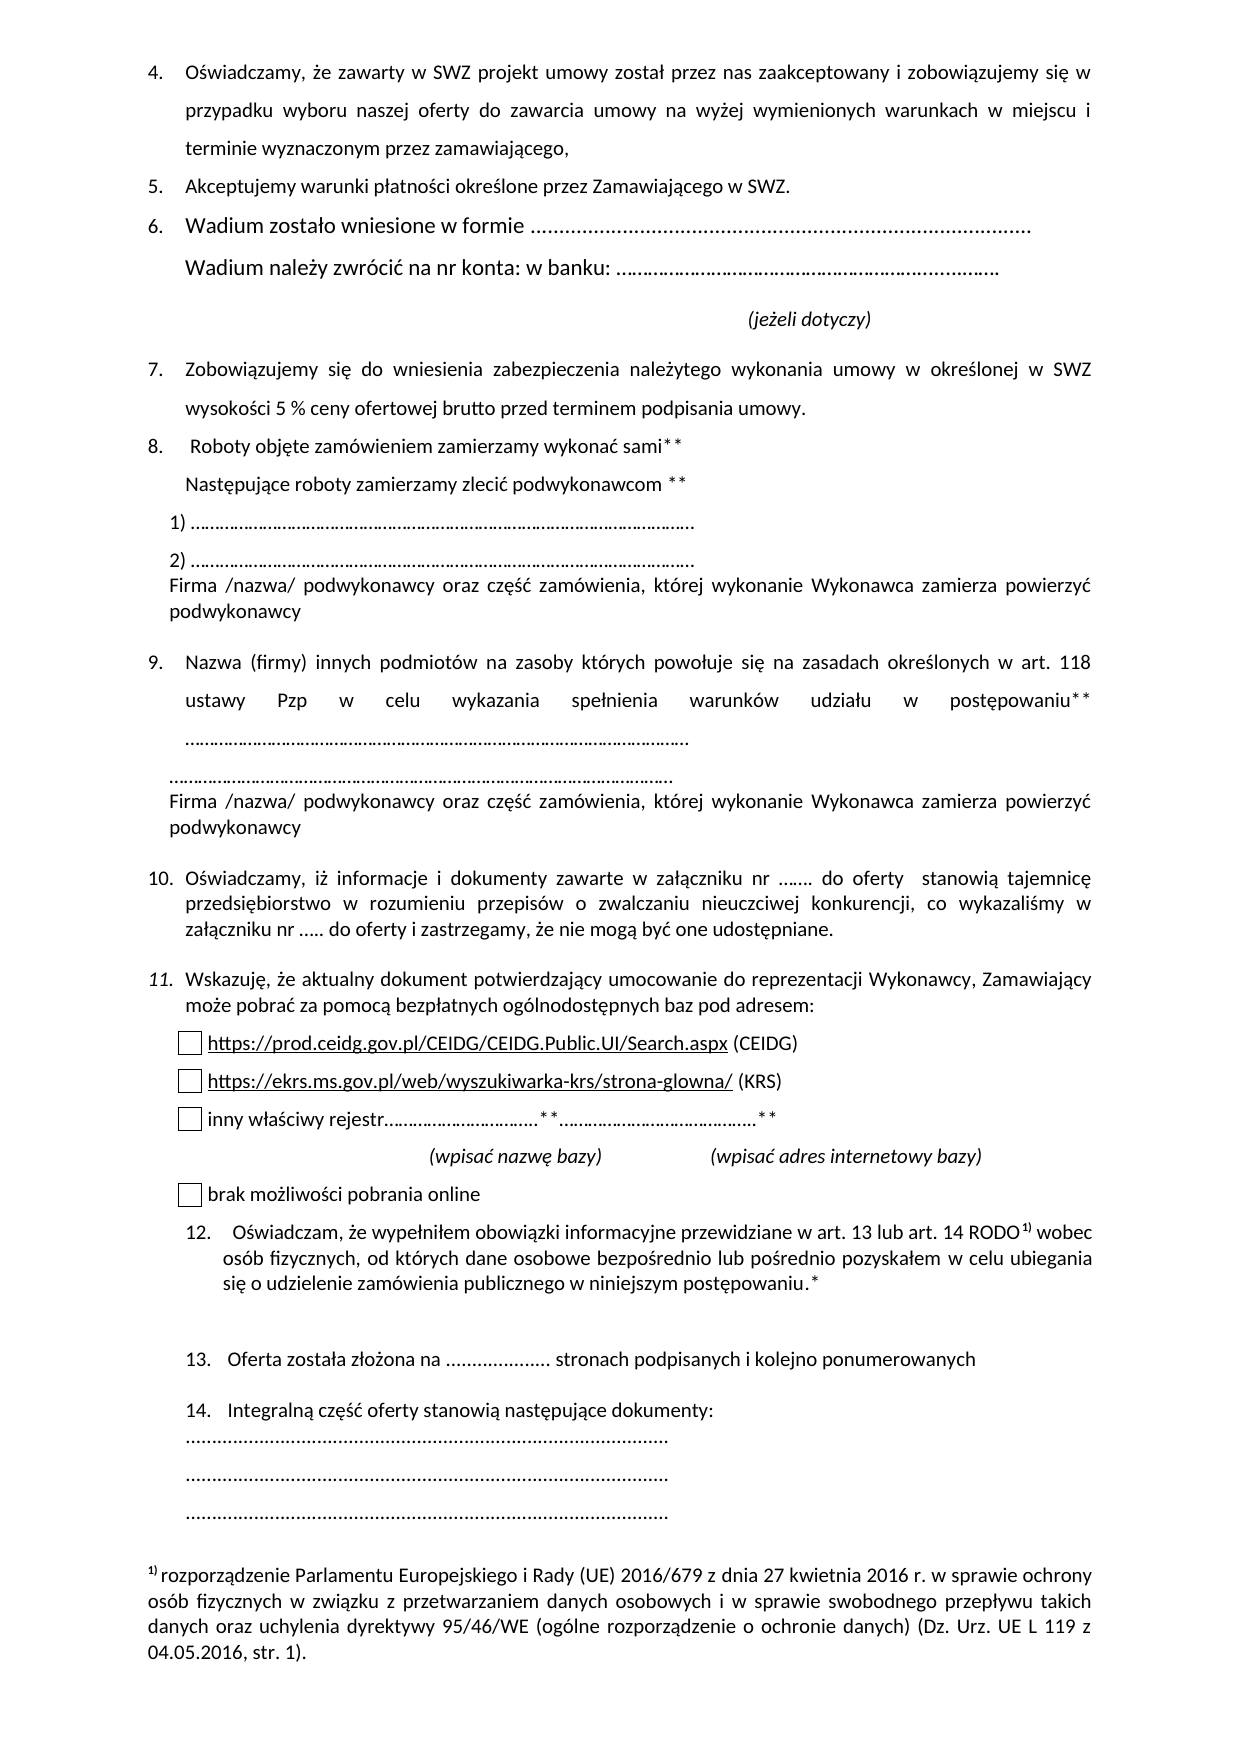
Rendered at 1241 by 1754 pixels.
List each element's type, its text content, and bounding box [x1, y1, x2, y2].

list Oferta została złożona na .................... stronach podpisanych i kolejno ponumerowanych [185, 1347, 1093, 1372]
text …………………………………………………………………………………………… [169, 763, 1093, 789]
text https://ekrs.ms.gov.pl/web/wyszukiwarka-krs/strona-glowna/ (KRS) [177, 1068, 1093, 1093]
list Roboty objęte zamówieniem zamierzamy wykonać sami** [148, 433, 1093, 458]
text Firma /nazwa/ podwykonawcy oraz część zamówienia, której wykonanie Wykonawca zamierza powierzyć podwykonawcy [169, 789, 1093, 839]
list Wadium zostało wniesione w formie ....................................................................................... [148, 212, 1093, 239]
text ............................................................................................ [148, 1499, 1093, 1524]
text 1) …………………………………………………………………………………………… [169, 509, 1093, 534]
list Zobowiązujemy się do wniesienia zabezpieczenia należytego wykonania umowy w określonej w SWZ wysokości 5 % ceny ofertowej brutto przed terminem podpisania umowy. [148, 357, 1093, 420]
text 1) rozporządzenie Parlamentu Europejskiego i Rady (UE) 2016/679 z dnia 27 kwietnia 2016 r. w sprawie ochrony osób fizycznych w związku z przetwarzaniem danych osobowych i w sprawie swobodnego przepływu takich danych oraz uchylenia dyrektywy 95/46/WE (ogólne rozporządzenie o ochronie danych) (Dz. Urz. UE L 119 z 04.05.2016, str. 1). [148, 1563, 1093, 1664]
text ............................................................................................ [148, 1461, 1093, 1486]
text 2) …………………………………………………………………………………………… [169, 547, 1093, 573]
text inny właściwy rejestr…………………………..**…………………………………..** [177, 1106, 1093, 1131]
list Akceptujemy warunki płatności określone przez Zamawiającego w SWZ. [148, 173, 1093, 199]
list Oświadczamy, iż informacje i dokumenty zawarte w załączniku nr ……. do oferty stanowią tajemnicę przedsiębiorstwo w rozumieniu przepisów o zwalczaniu nieuczciwej konkurencji, co wykazaliśmy w załączniku nr ….. do oferty i zastrzegamy, że nie mogą być one udostępniane. [148, 865, 1093, 941]
text https://prod.ceidg.gov.pl/CEIDG/CEIDG.Public.UI/Search.aspx (CEIDG) [177, 1030, 1093, 1055]
text ............................................................................................ [148, 1423, 1093, 1448]
list Integralną część oferty stanowią następujące dokumenty: [185, 1397, 1093, 1423]
text Wadium należy zwrócić na nr konta: w banku: …………………………………………………........……. [185, 253, 1093, 282]
text brak możliwości pobrania online [177, 1182, 1093, 1207]
list Nazwa (firmy) innych podmiotów na zasoby których powołuje się na zasadach określonych w art. 118 ustawy Pzp w celu wykazania spełnienia warunków udziału w postępowaniu** …………………………………………………………………………………………… [148, 649, 1093, 751]
text Firma /nazwa/ podwykonawcy oraz część zamówienia, której wykonanie Wykonawca zamierza powierzyć podwykonawcy [169, 573, 1093, 623]
list Oświadczam, że wypełniłem obowiązki informacyjne przewidziane w art. 13 lub art. 14 RODO1) wobec osób fizycznych, od których dane osobowe bezpośrednio lub pośrednio pozyskałem w celu ubiegania się o udzielenie zamówienia publicznego w niniejszym postępowaniu.* [185, 1219, 1093, 1296]
list Oświadczamy, że zawarty w SWZ projekt umowy został przez nas zaakceptowany i zobowiązujemy się w przypadku wyboru naszej oferty do zawarcia umowy na wyżej wymienionych warunkach w miejscu i terminie wyznaczonym przez zamawiającego, [148, 59, 1093, 161]
list Wskazuję, że aktualny dokument potwierdzający umocowanie do reprezentacji Wykonawcy, Zamawiający może pobrać za pomocą bezpłatnych ogólnodostępnych baz pod adresem: [148, 967, 1093, 1017]
text (jeżeli dotyczy) [185, 307, 1093, 332]
text Następujące roboty zamierzamy zlecić podwykonawcom ** [185, 471, 1093, 496]
text (wpisać nazwę bazy) (wpisać adres internetowy bazy) [177, 1144, 1093, 1169]
